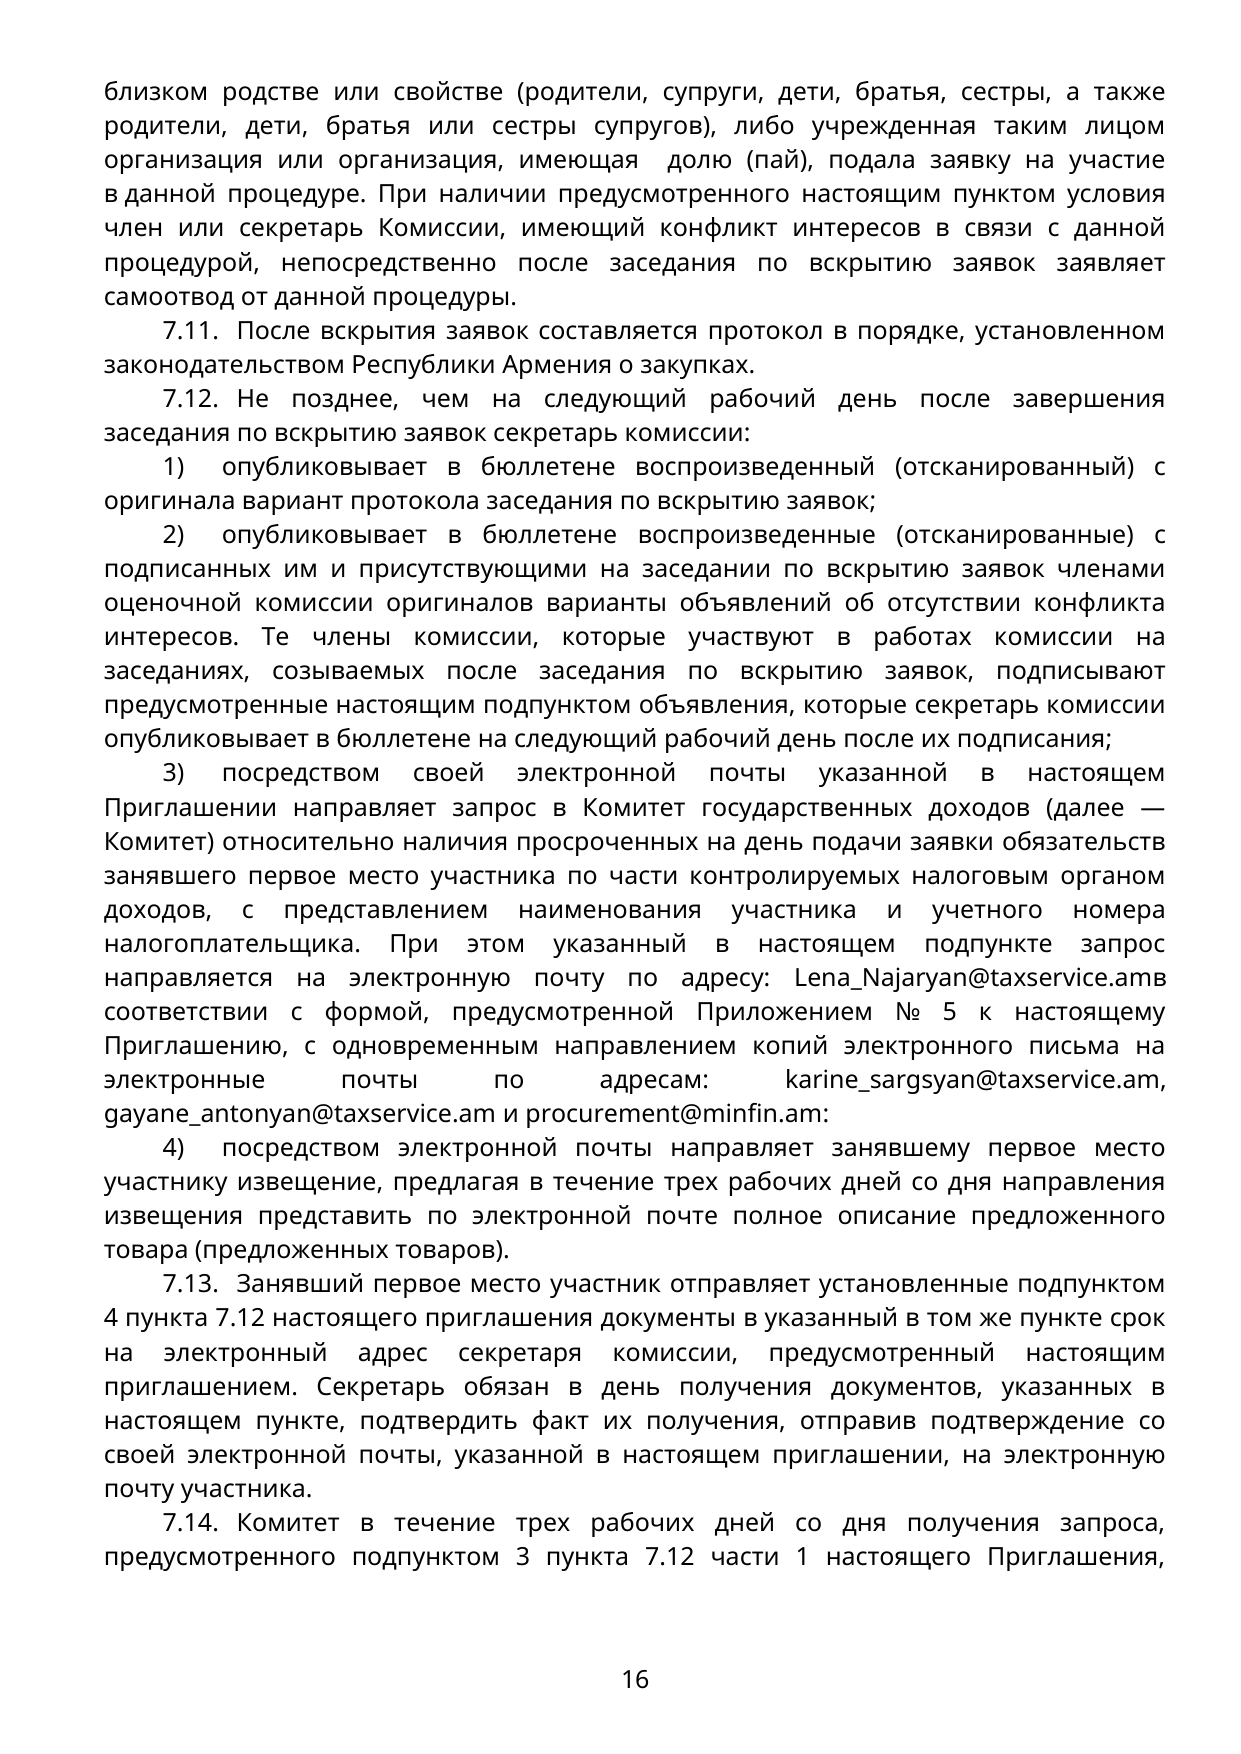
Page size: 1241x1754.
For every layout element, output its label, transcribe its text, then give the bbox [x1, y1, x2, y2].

text 1) опубликовывает в бюллетене воспроизведенный (отсканированный) с оригинала вариант протокола заседания по вскрытию заявок; [103, 448, 1167, 517]
text 7.13. Занявший первое место участник отправляет установленные подпунктом 4 пункта 7.12 настоящего приглашения документы в указанный в том же пункте срок на электронный адрес секретаря комиссии, предусмотренный настоящим приглашением. Секретарь обязан в день получения документов, указанных в настоящем пункте, подтвердить факт их получения, отправив подтверждение со своей электронной почты, указанной в настоящем приглашении, на электронную почту участника. [103, 1266, 1167, 1504]
text 3) посредством своей электронной почты указанной в настоящем Приглашении направляет запрос в Комитет государственных доходов (далее — Комитет) относительно наличия просроченных на день подачи заявки обязательств занявшего первое место участника по части контролируемых налоговым органом доходов, с представлением наименования участника и учетного номера налогоплательщика. При этом указанный в настоящем подпункте запрос направляется на электронную почту по адресу: Lena_Najaryan@taxservice.amв соответствии с формой, предусмотренной Приложением № 5 к настоящему Приглашению, с одновременным направлением копий электронного письма на электронные почты по адресам: karine_sargsyan@taxservice.am, gayane_antonyan@taxservice.am и procurement@minfin.am: [103, 755, 1167, 1130]
text 4) посредством электронной почты направляет занявшему первое место участнику извещение, предлагая в течение трех рабочих дней со дня направления извещения представить по электронной почте полное описание предложенного товара (предложенных товаров). [103, 1130, 1167, 1266]
text 7.11. После вскрытия заявок составляется протокол в порядке, установленном законодательством Республики Армения о закупках. [103, 312, 1167, 380]
text 2) опубликовывает в бюллетене воспроизведенные (отсканированные) с подписанных им и присутствующими на заседании по вскрытию заявок членами оценочной комиссии оригиналов варианты объявлений об отсутствии конфликта интересов. Те члены комиссии, которые участвуют в работах комиссии на заседаниях, созываемых после заседания по вскрытию заявок, подписывают предусмотренные настоящим подпунктом объявления, которые секретарь комиссии опубликовывает в бюллетене на следующий рабочий день после их подписания; [103, 517, 1167, 755]
text 7.12. Не позднее, чем на следующий рабочий день после завершения заседания по вскрытию заявок секретарь комиссии: [103, 380, 1167, 448]
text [103, 1504, 1167, 1573]
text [103, 74, 1167, 312]
